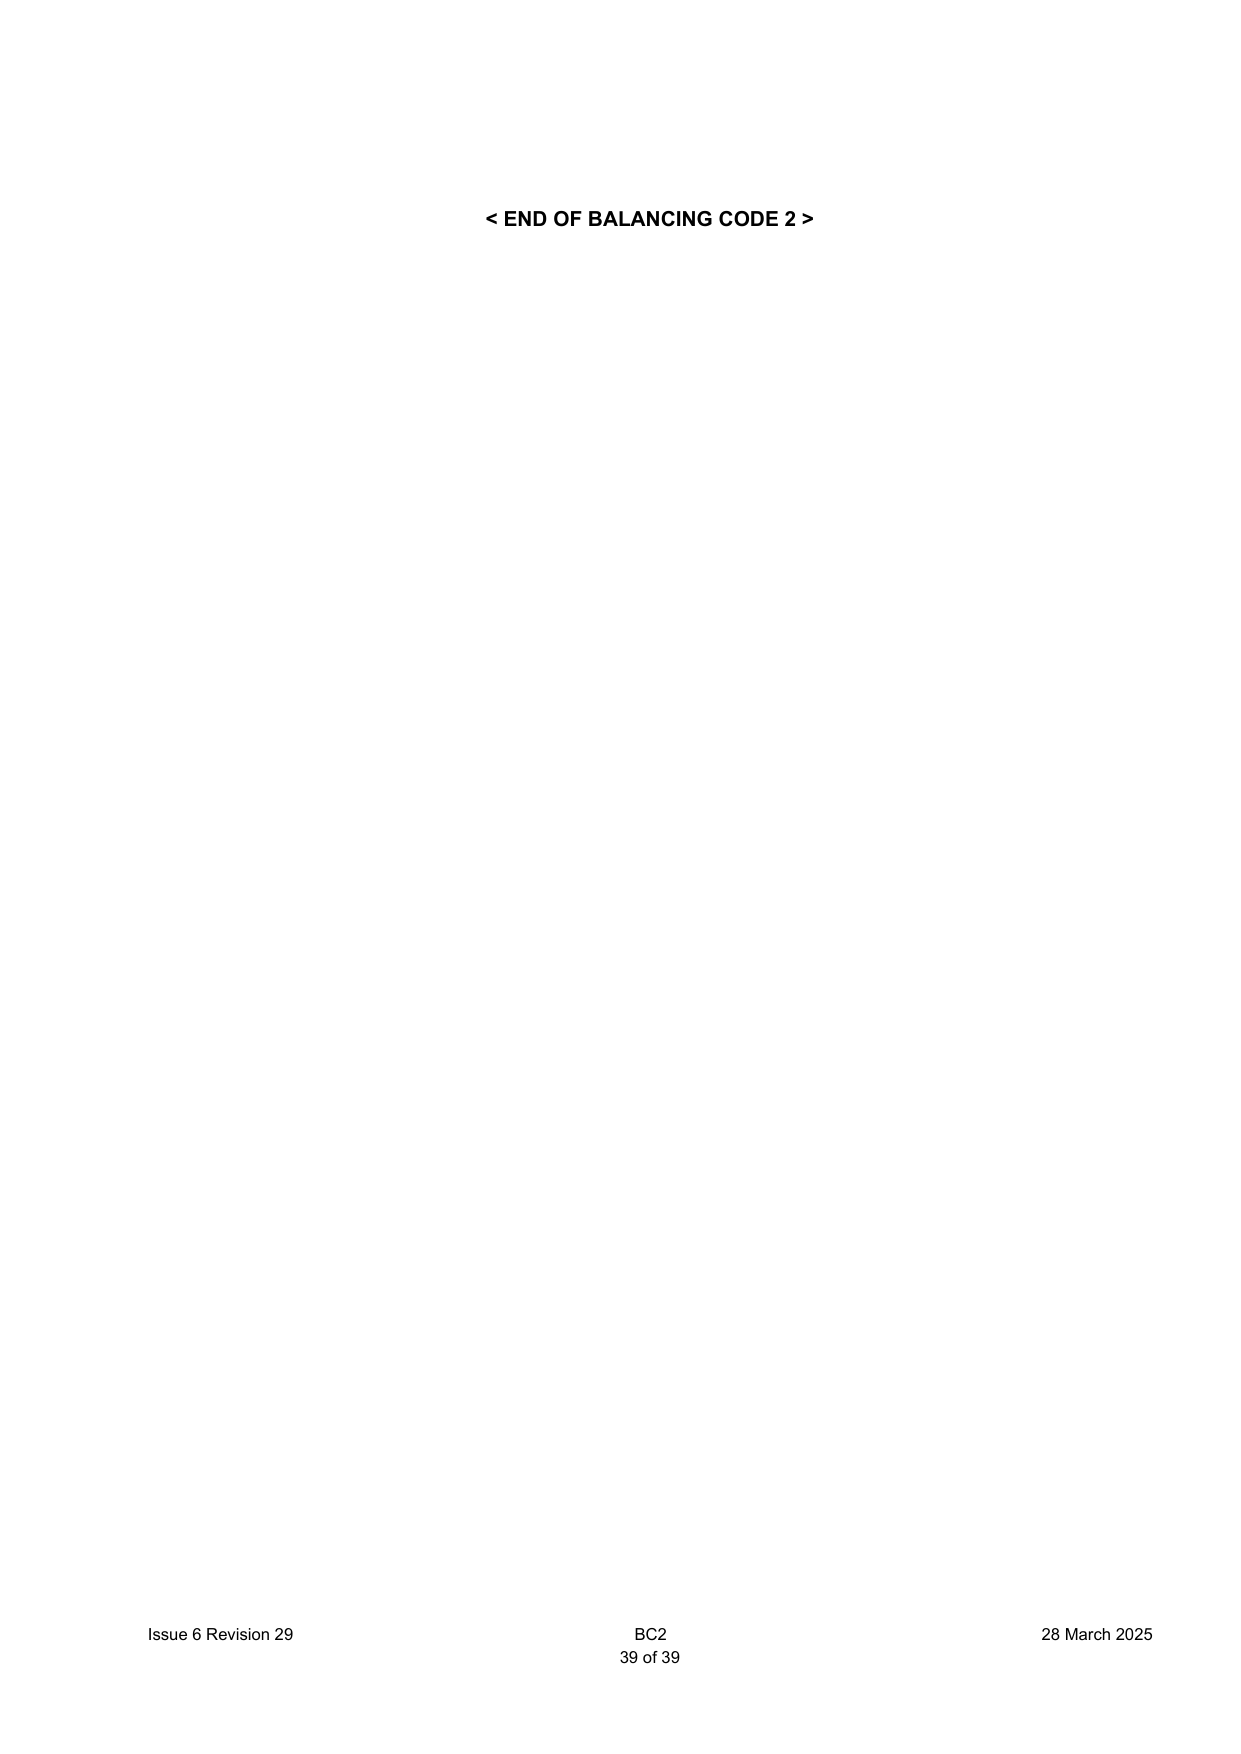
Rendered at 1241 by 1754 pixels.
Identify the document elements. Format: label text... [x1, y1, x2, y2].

text < END OF BALANCING CODE 2 > [148, 206, 1152, 230]
